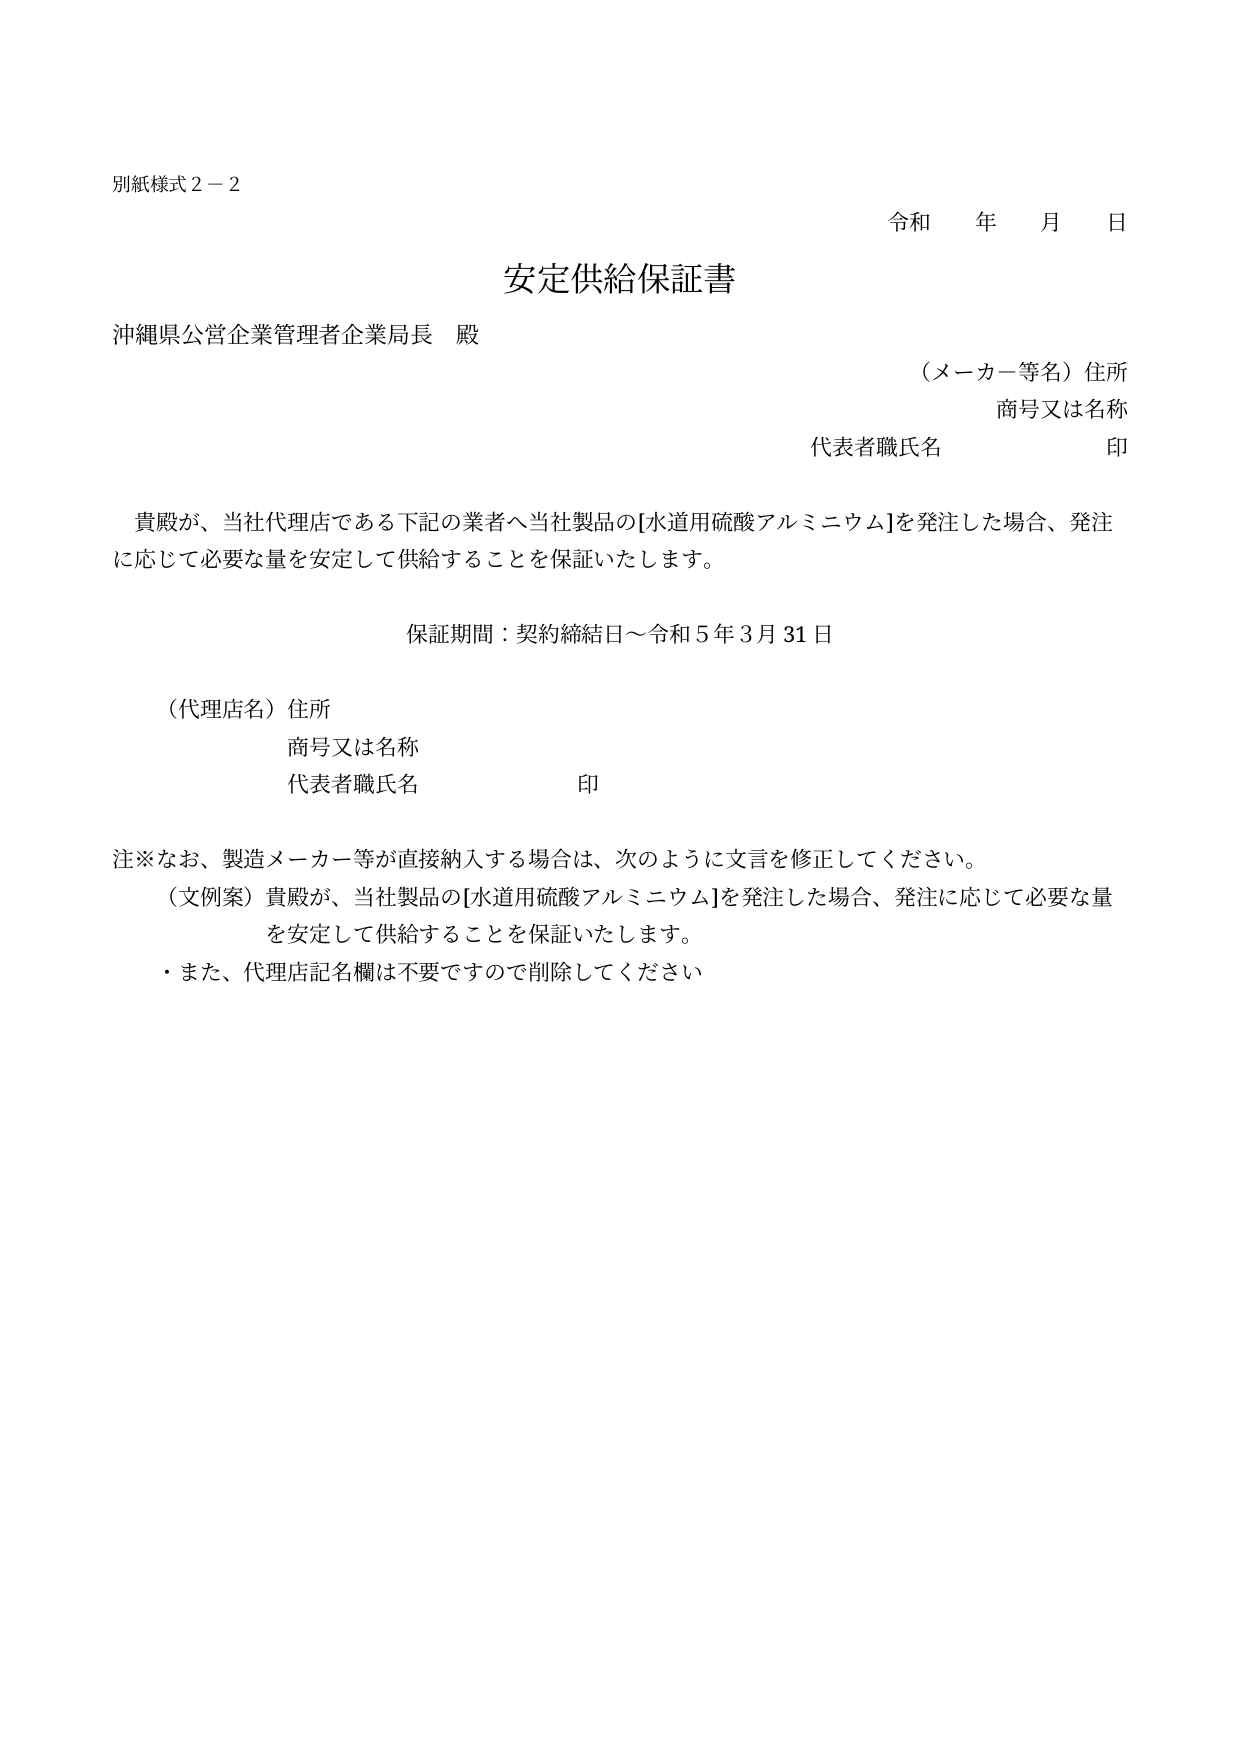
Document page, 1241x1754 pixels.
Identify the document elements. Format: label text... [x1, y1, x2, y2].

text 別紙様式２－２ [112, 164, 1128, 202]
text （文例案）貴殿が、当社製品の[水道用硫酸アルミニウム]を発注した場合、発注に応じて必要な量を安定して供給することを保証いたします。 [112, 877, 1128, 952]
text 沖縄県公営企業管理者企業局長 殿 [112, 314, 1128, 352]
text 令和 年 月 日 [112, 202, 1128, 239]
text 注※なお、製造メーカー等が直接納入する場合は、次のように文言を修正してください。 [112, 839, 1128, 877]
text 代表者職氏名 印 [112, 427, 1128, 464]
text 保証期間：契約締結日～令和５年３月31日 [112, 614, 1128, 652]
text 安定供給保証書 [112, 239, 1128, 314]
text 貴殿が、当社代理店である下記の業者へ当社製品の[水道用硫酸アルミニウム]を発注した場合、発注に応じて必要な量を安定して供給することを保証いたします。 [112, 502, 1128, 577]
text 商号又は名称 [112, 727, 1128, 764]
text 代表者職氏名 印 [112, 764, 1128, 802]
text （メーカ－等名）住所 [112, 352, 1128, 389]
text （代理店名）住所 [112, 689, 1128, 727]
text ・また、代理店記名欄は不要ですので削除してください [112, 952, 1128, 989]
text 商号又は名称 [112, 389, 1128, 427]
